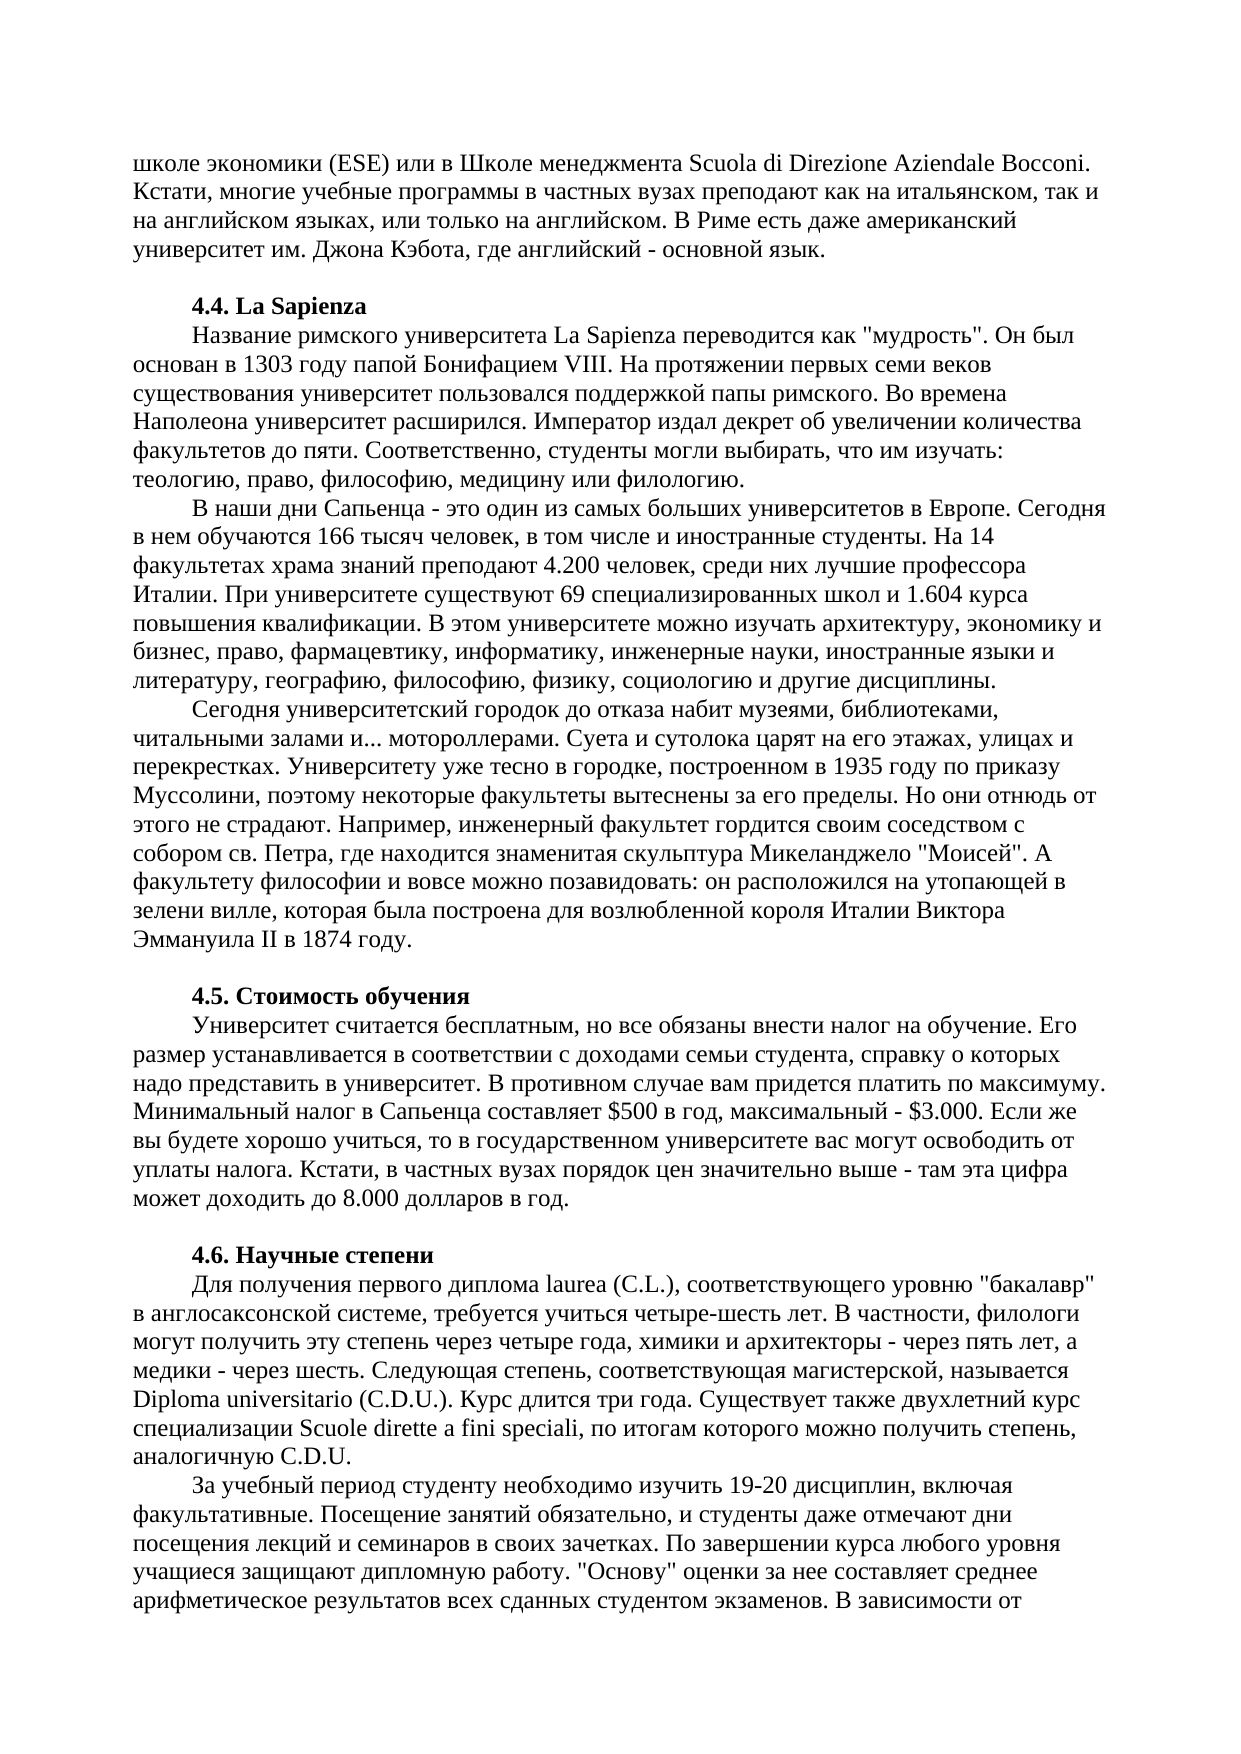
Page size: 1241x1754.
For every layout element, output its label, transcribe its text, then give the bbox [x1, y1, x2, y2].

text 4.6. Научные степени [133, 1240, 1108, 1269]
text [133, 148, 1108, 263]
text В наши дни Сапьенца - это один из самых больших университетов в Европе. Сегодня в нем обучаются 166 тысяч человек, в том числе и иностранные студенты. На 14 факультетах храма знаний преподают 4.200 человек, среди них лучшие профессора Италии. При университете существуют 69 специализированных школ и 1.604 курса повышения квалификации. В этом университете можно изучать архитектуру, экономику и бизнес, право, фармацевтику, информатику, инженерные науки, иностранные языки и литературу, географию, философию, физику, социологию и другие дисциплины. [133, 493, 1108, 694]
text 4.4. La Sapienza [133, 291, 1108, 320]
text Сегодня университетский городок до отказа набит музеями, библиотеками, читальными залами и... мотороллерами. Суета и сутолока царят на его этажах, улицах и перекрестках. Университету уже тесно в городке, построенном в 1935 году по приказу Муссолини, поэтому некоторые факультеты вытеснены за его пределы. Но они отнюдь от этого не страдают. Например, инженерный факультет гордится своим соседством с собором св. Петра, где находится знаменитая скульптура Микеланджело "Моисей". А факультету философии и вовсе можно позавидовать: он расположился на утопающей в зелени вилле, которая была построена для возлюбленной короля Италии Виктора Эммануила II в 1874 году. [133, 694, 1108, 953]
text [133, 1470, 1108, 1614]
text Для получения первого диплома laurea (C.L.), соответствующего уровню "бакалавр" в англосаксонской системе, требуется учиться четыре-шесть лет. В частности, филологи могут получить эту степень через четыре года, химики и архитекторы - через пять лет, а медики - через шесть. Следующая степень, соответствующая магистерской, называется Diploma universitario (C.D.U.). Курс длится три года. Существует также двухлетний курс специализации Scuole dirette a fini speciali, по итогам которого можно получить степень, аналогичную C.D.U. [133, 1269, 1108, 1470]
text 4.5. Стоимость обучения [133, 981, 1108, 1010]
text Университет считается бесплатным, но все обязаны внести налог на обучение. Его размер устанавливается в соответствии с доходами семьи студента, справку о которых надо представить в университет. В противном случае вам придется платить по максимуму. Минимальный налог в Сапьенца составляет $500 в год, максимальный - $3.000. Если же вы будете хорошо учиться, то в государственном университете вас могут освободить от уплаты налога. Кстати, в частных вузах порядок цен значительно выше - там эта цифра может доходить до 8.000 долларов в год. [133, 1010, 1108, 1211]
text Название римского университета La Sapienza переводится как "мудрость". Он был основан в 1303 году папой Бонифацием VIII. На протяжении первых семи веков существования университет пользовался поддержкой папы римского. Во времена Наполеона университет расширился. Император издал декрет об увеличении количества факультетов до пяти. Соответственно, студенты могли выбирать, что им изучать: теологию, право, философию, медицину или филологию. [133, 320, 1108, 493]
